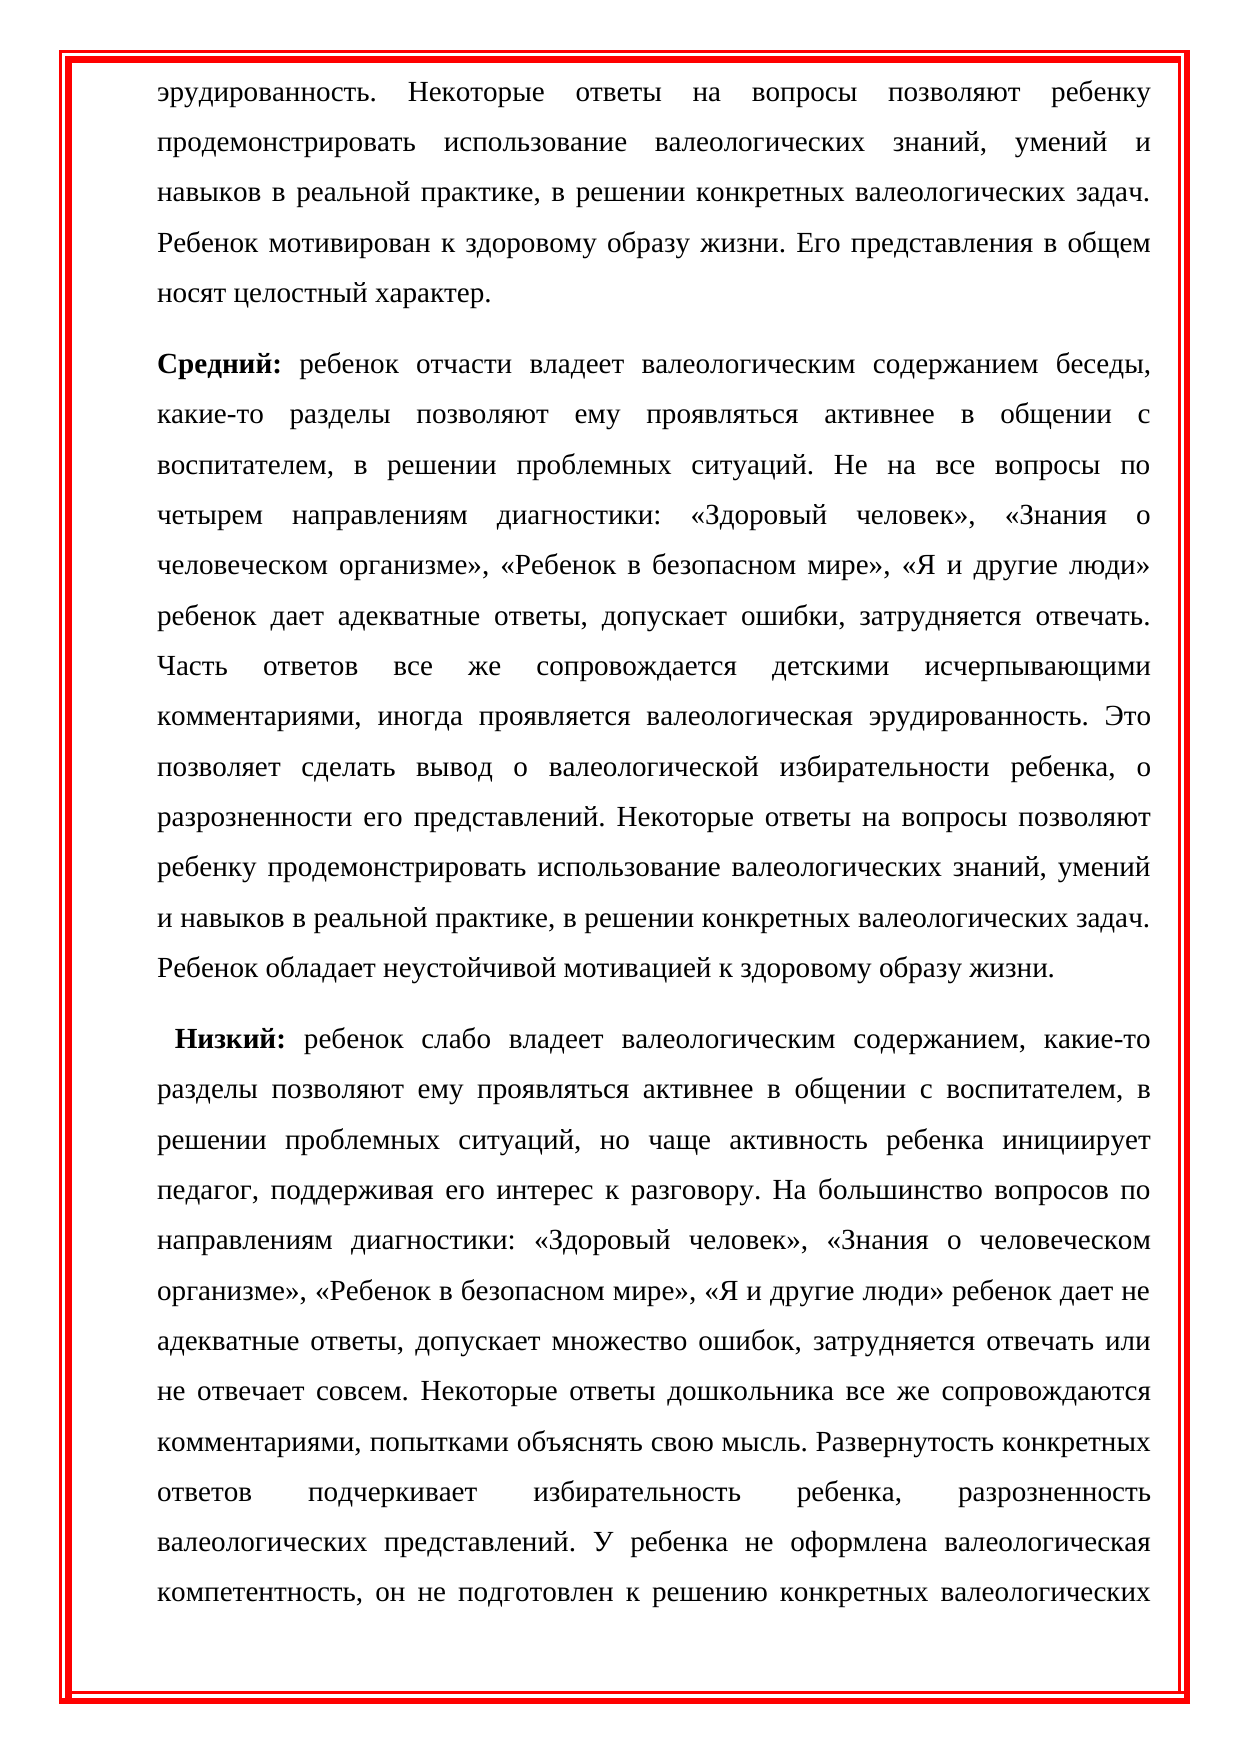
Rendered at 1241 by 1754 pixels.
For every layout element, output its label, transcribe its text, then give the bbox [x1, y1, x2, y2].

text Средний: ребенок отчасти владеет валеологическим содержанием беседы, какие-то разделы позволяют ему проявляться активнее в общении с воспитателем, в решении проблемных ситуаций. Не на все вопросы по четырем направлениям диагностики: «Здоровый человек», «Знания о человеческом организме», «Ребенок в безопасном мире», «Я и другие люди» ребенок дает адекватные ответы, допускает ошибки, затрудняется отвечать. Часть ответов все же сопровождается детскими исчерпывающими комментариями, иногда проявляется валеологическая эрудированность. Это позволяет сделать вывод о валеологической избирательности ребенка, о разрозненности его представлений. Некоторые ответы на вопросы позволяют ребенку продемонстрировать использование валеологических знаний, умений и навыков в реальной практике, в решении конкретных валеологических задач. Ребенок обладает неустойчивой мотивацией к здоровому образу жизни. [157, 346, 1152, 983]
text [157, 1021, 1152, 1608]
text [157, 74, 1152, 309]
